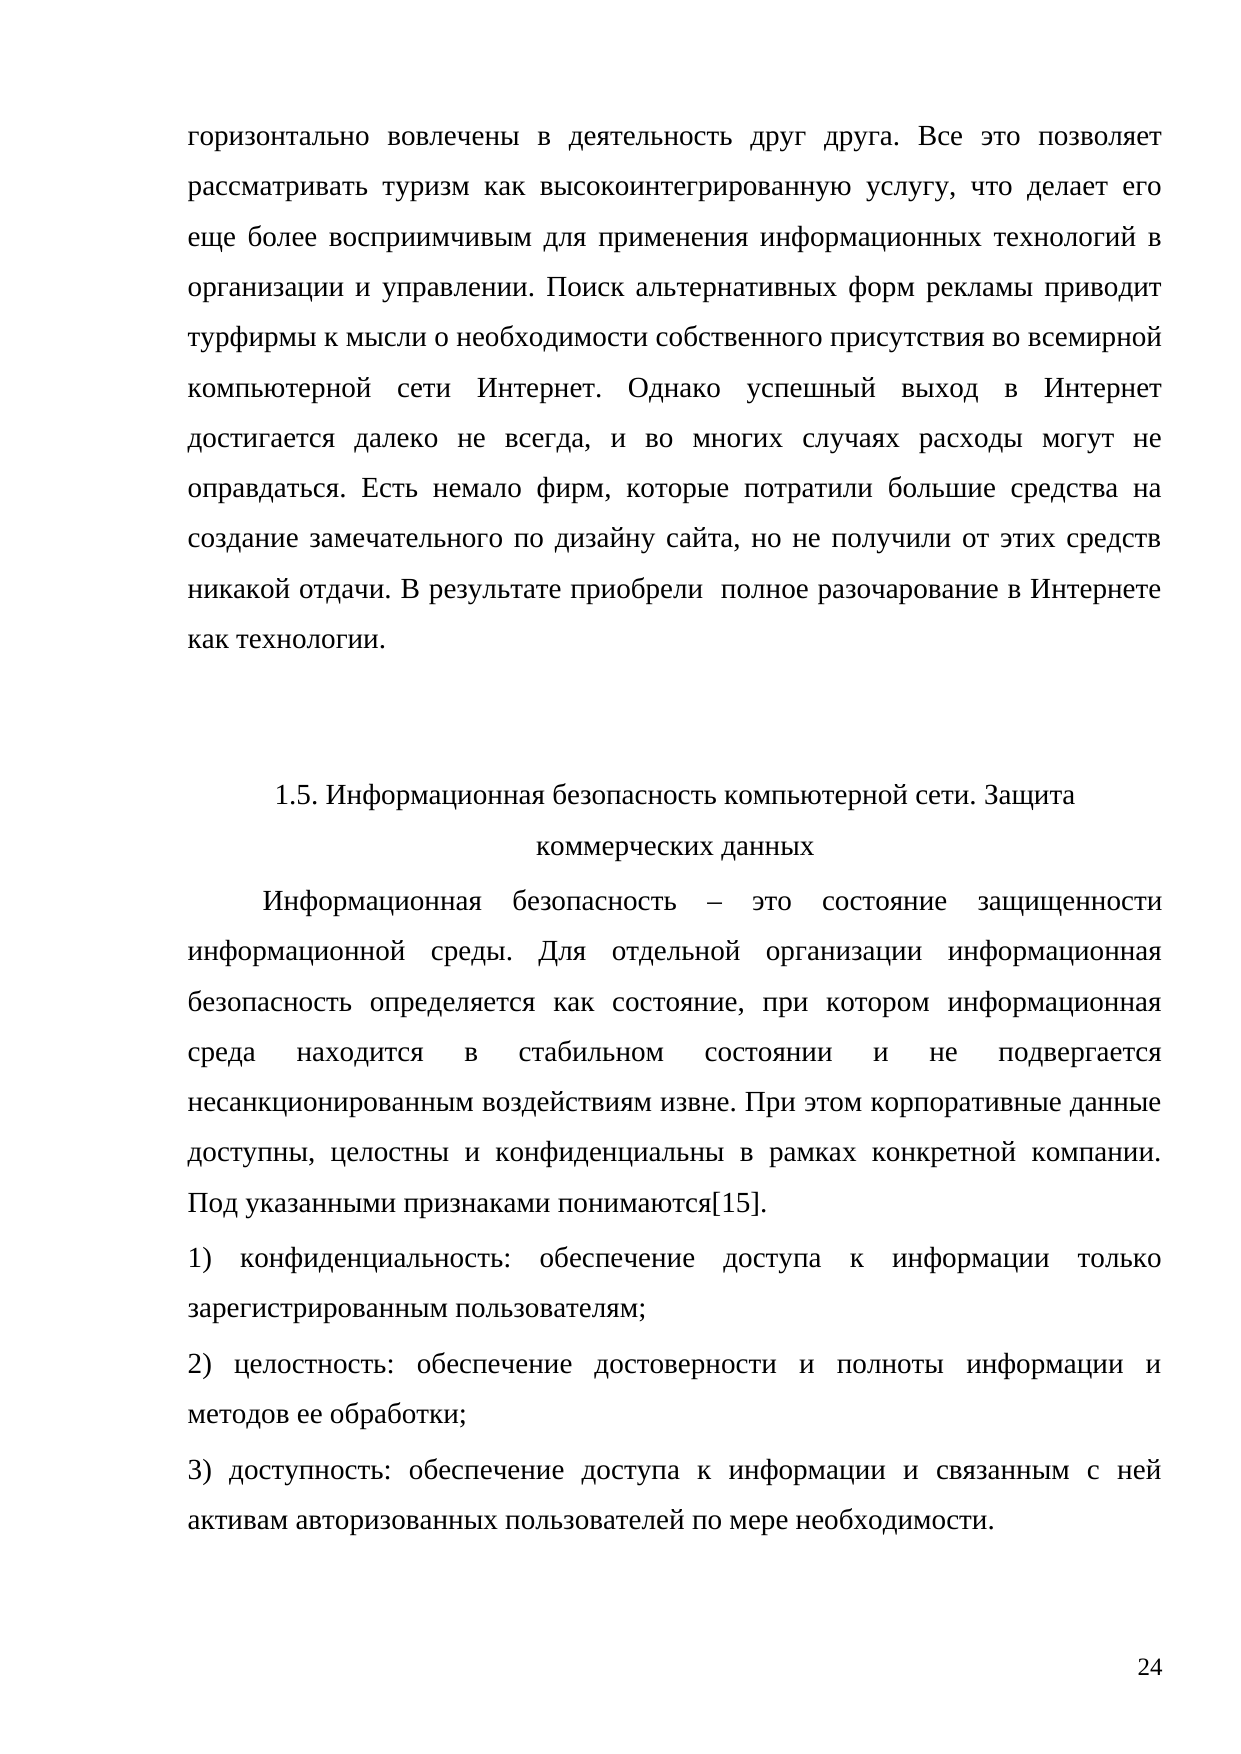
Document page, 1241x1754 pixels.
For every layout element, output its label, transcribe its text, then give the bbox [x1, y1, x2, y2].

text 2) целостность: обеспечение достоверности и полноты информации и методов ее обработки; [187, 1346, 1162, 1430]
text 3) доступность: обеспечение доступа к информации и связанным с ней активам авторизованных пользователей по мере необходимости. [187, 1452, 1162, 1536]
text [187, 118, 1162, 655]
text 1) конфиденциальность: обеспечение доступа к информации только зарегистрированным пользователям; [187, 1240, 1162, 1324]
text Информационная безопасность – это состояние защищенности информационной среды. Для отдельной организации информационная безопасность определяется как состояние, при котором информационная среда находится в стабильном состоянии и не подвергается несанкционированным воздействиям извне. При этом корпоративные данные доступны, целостны и конфиденциальны в рамках конкретной компании. Под указанными признаками понимаются[15]. [187, 883, 1162, 1218]
text 1.5. Информационная безопасность компьютерной сети. Защита коммерческих данных [187, 777, 1162, 861]
